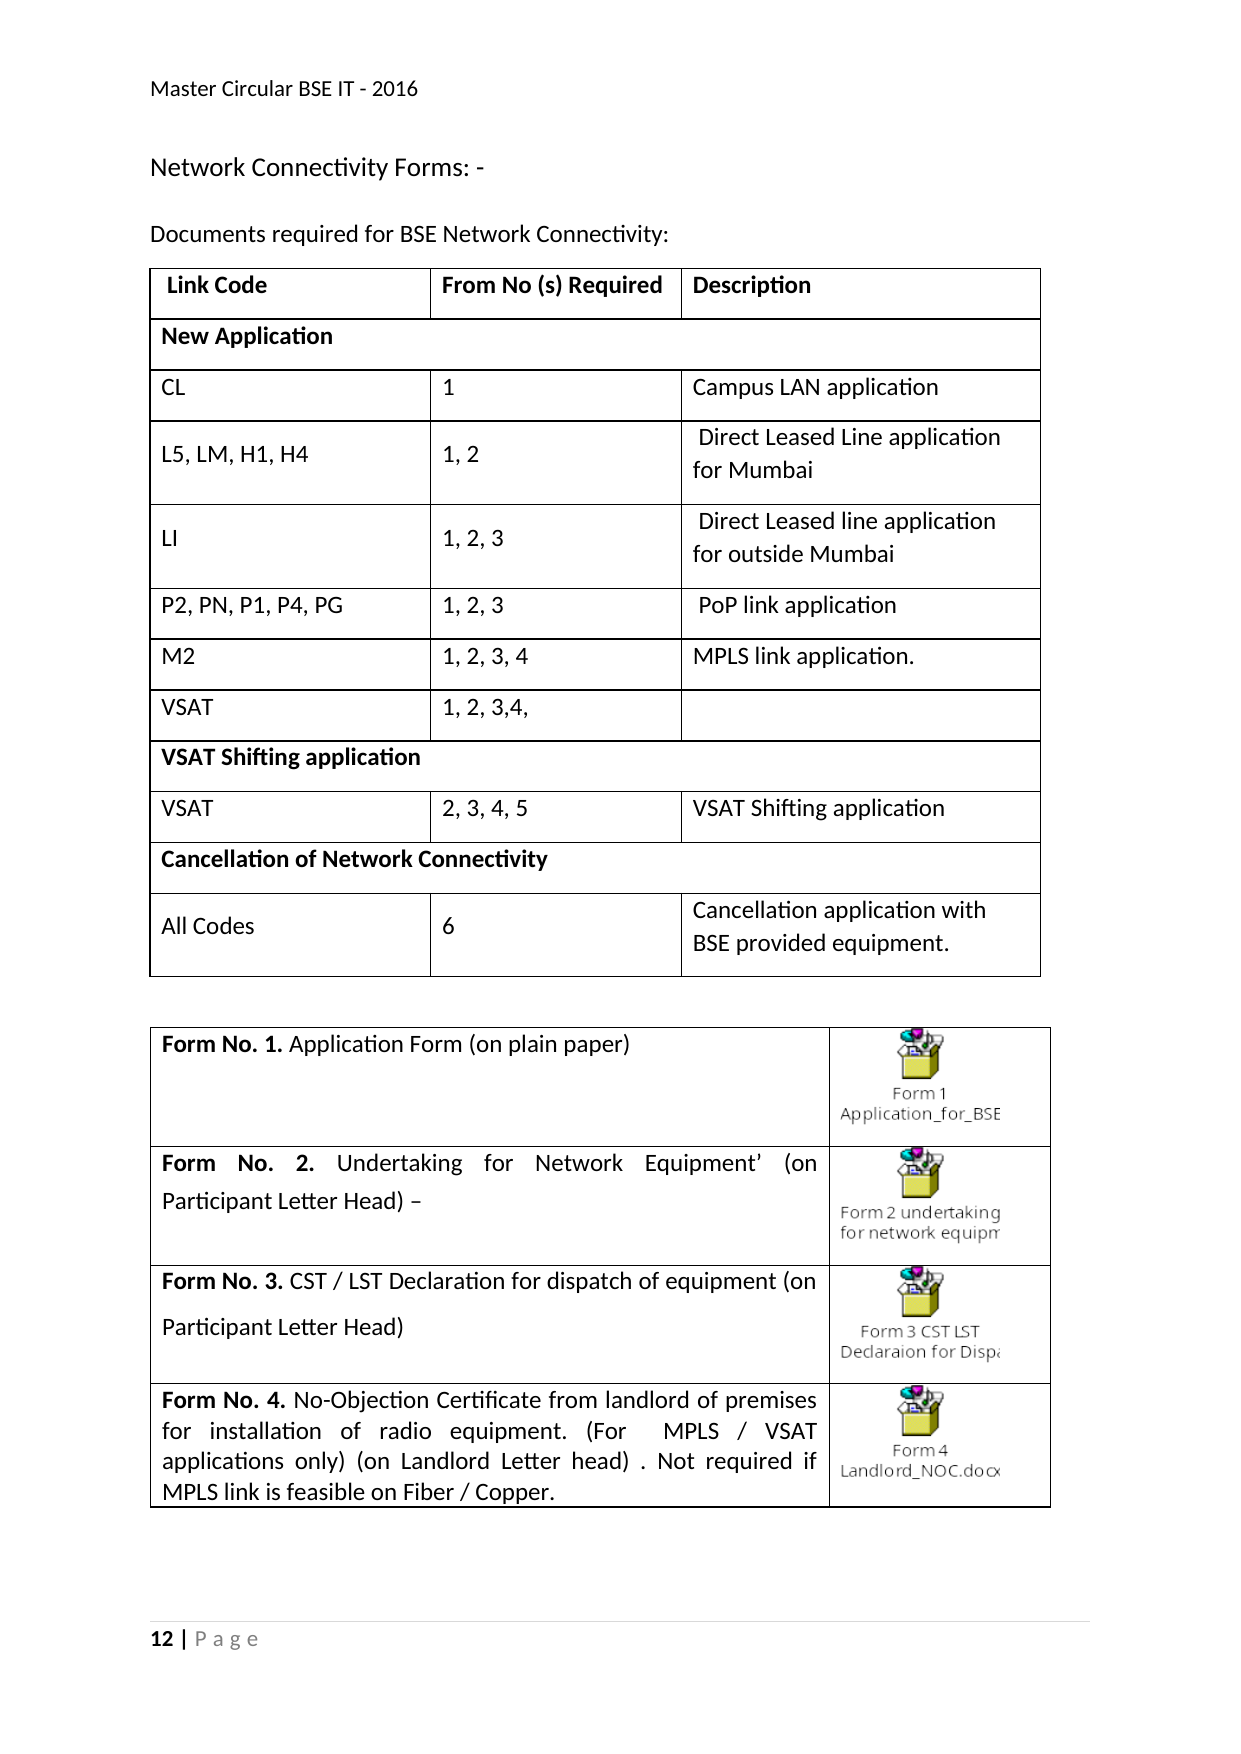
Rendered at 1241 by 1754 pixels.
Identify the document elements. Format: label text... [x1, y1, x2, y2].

table_cell [830, 1266, 1050, 1383]
table_cell LI [151, 505, 430, 587]
table_cell Form No. 3. CST / LST Declaration for dispatch of equipment (on Participant Letter Head) [151, 1266, 829, 1383]
table_cell VSAT Shifting application [682, 792, 1040, 842]
table_cell [830, 1147, 1050, 1264]
table_cell VSAT [151, 691, 430, 740]
table_cell Cancellation application with BSE provided equipment. [682, 894, 1040, 976]
table_cell 1, 2, 3 [431, 589, 681, 638]
table_cell 1, 2, 3, 4 [431, 640, 681, 689]
table_cell 1 [431, 371, 681, 420]
table_cell Cancellation of Network Connectivity [151, 843, 1040, 892]
table_cell New Application [151, 320, 1040, 369]
table_header Description [682, 269, 1040, 318]
table_cell M2 [151, 640, 430, 689]
table_cell CL [151, 371, 430, 420]
table_cell Form No. 4. No-Objection Certificate from landlord of premises for installation of radio equipment. (For MPLS / VSAT applications only) (on Landlord Letter head) . Not required if MPLS link is feasible on Fiber / Copper. [151, 1384, 829, 1506]
table_cell 1, 2, 3 [431, 505, 681, 587]
table_cell L5, LM, H1, H4 [151, 422, 430, 504]
table_header From No (s) Required [431, 269, 681, 318]
table_header Form No. 1. Application Form (on plain paper) [151, 1028, 829, 1146]
table_cell [830, 1384, 1050, 1506]
table_cell Campus LAN application [682, 371, 1040, 420]
text Network Connectivity Forms: - Documents required for BSE Network Connectivity: [150, 150, 1090, 249]
table_cell VSAT Shifting application [151, 742, 1040, 791]
table_cell 2, 3, 4, 5 [431, 792, 681, 842]
table_header [830, 1028, 1050, 1146]
table_cell All Codes [151, 894, 430, 976]
table_cell 1, 2 [431, 422, 681, 504]
table_cell [682, 691, 1040, 740]
table_cell VSAT [151, 792, 430, 842]
table_cell Direct Leased line application for outside Mumbai [682, 505, 1040, 587]
table_header Link Code [151, 269, 430, 318]
table_cell 6 [431, 894, 681, 976]
table_cell 1, 2, 3,4, [431, 691, 681, 740]
table_cell Direct Leased Line application for Mumbai [682, 422, 1040, 504]
table_cell PoP link application [682, 589, 1040, 638]
table_cell Form No. 2. Undertaking for Network Equipment’ (on Participant Letter Head) – [151, 1147, 829, 1264]
table_cell P2, PN, P1, P4, PG [151, 589, 430, 638]
table_cell MPLS link application. [682, 640, 1040, 689]
